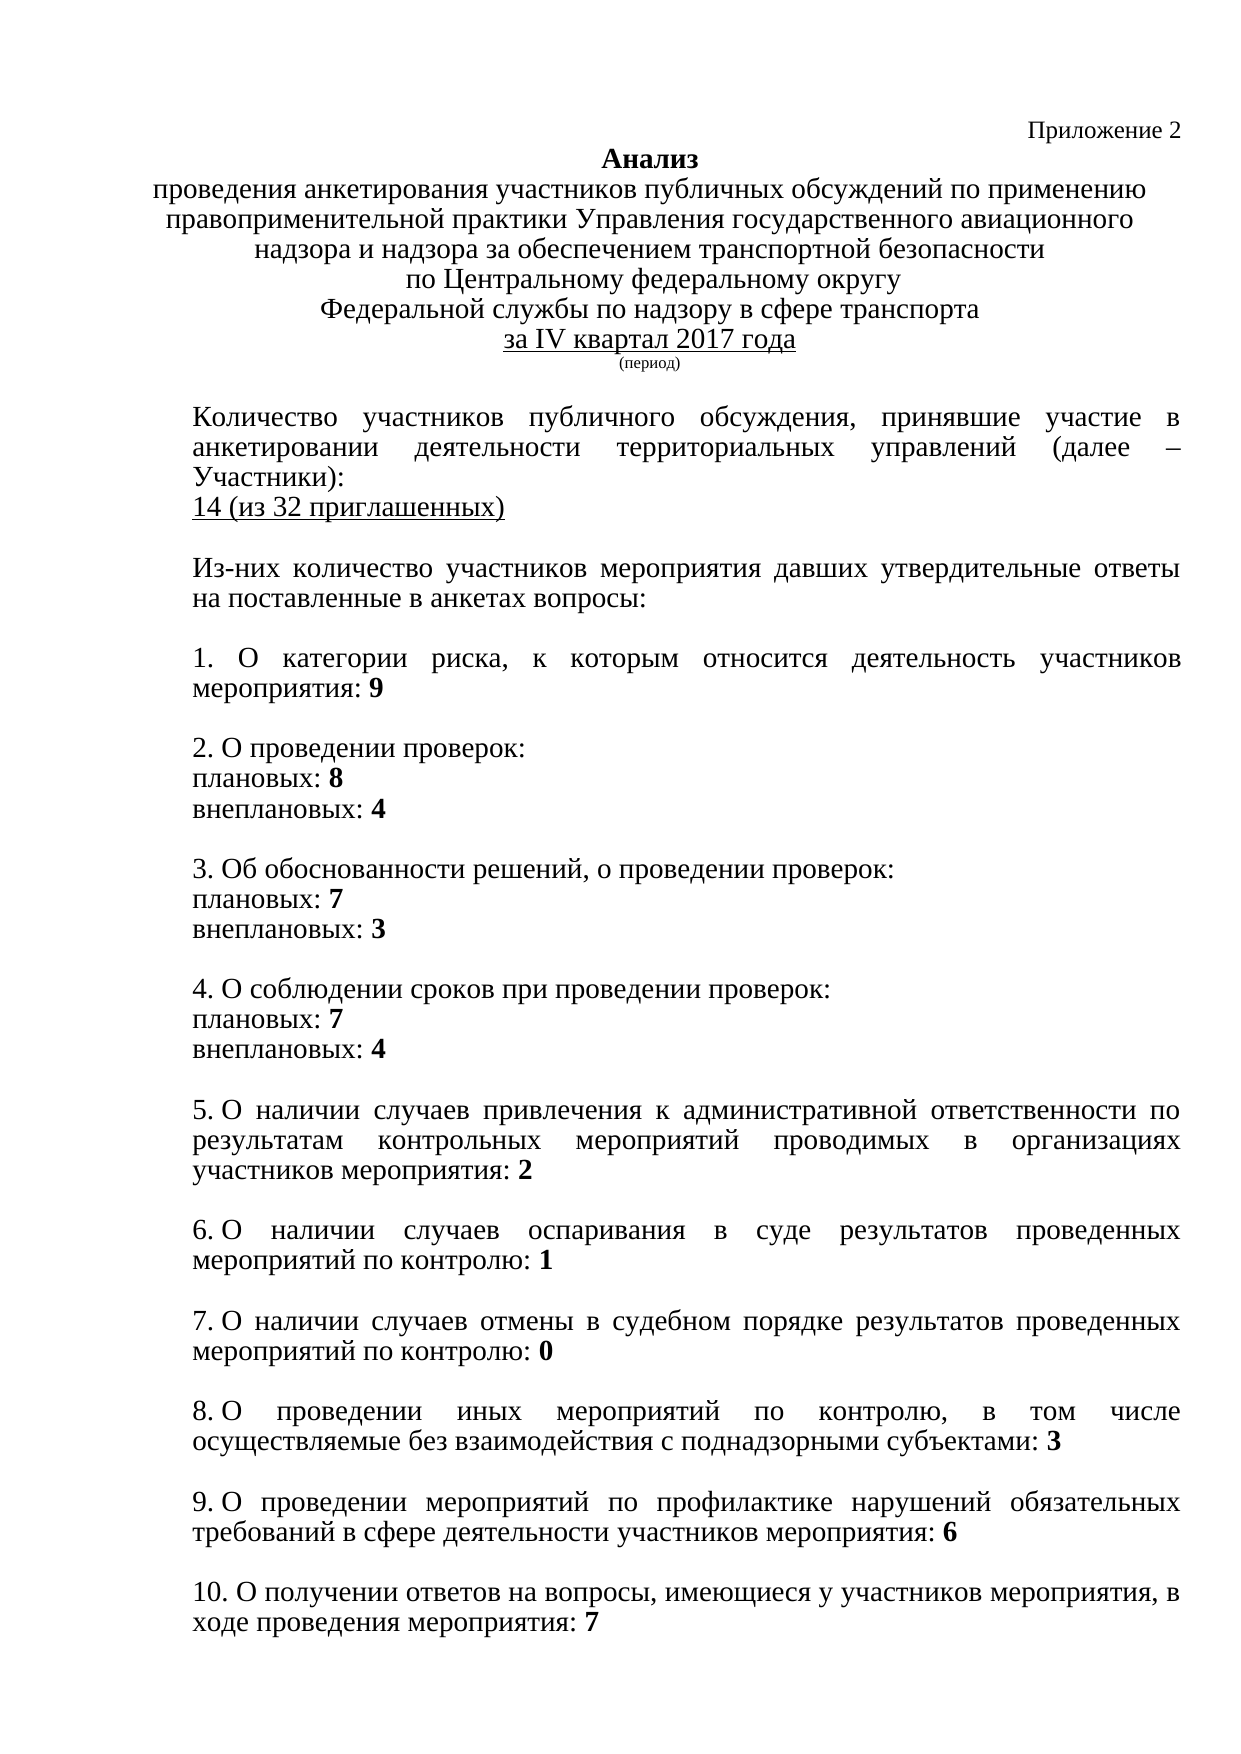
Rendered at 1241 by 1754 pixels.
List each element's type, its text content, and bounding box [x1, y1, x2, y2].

text за IV квартал 2017 года [118, 325, 1181, 355]
text Количество участников публичного обсуждения, принявшие участие в анкетировании деятельности территориальных управлений (далее – Участники): [192, 402, 1181, 493]
text плановых: 7 [192, 1005, 1181, 1035]
text Анализ [118, 144, 1181, 174]
text 3. Об обоснованности решений, о проведении проверок: [192, 854, 1181, 884]
text Из-них количество участников мероприятия давших утвердительные ответы на поставленные в анкетах вопросы: [192, 553, 1181, 613]
text 7. О наличии случаев отмены в судебном порядке результатов проведенных мероприятий по контролю: 0 [192, 1306, 1181, 1366]
text 14 (из 32 приглашенных) [118, 493, 1181, 523]
text Федеральной службы по надзору в сфере транспорта [118, 295, 1181, 325]
text 6. О наличии случаев оспаривания в суде результатов проведенных мероприятий по контролю: 1 [192, 1216, 1181, 1276]
text внеплановых: 4 [192, 794, 1181, 824]
text Приложение 2 [118, 118, 1181, 144]
text плановых: 7 [192, 884, 1181, 914]
text (период) [118, 355, 1181, 372]
text 10. О получении ответов на вопросы, имеющиеся у участников мероприятия, в ходе проведения мероприятия: 7 [192, 1577, 1181, 1638]
text проведения анкетирования участников публичных обсуждений по применению правоприменительной практики Управления государственного авиационного надзора и надзора за обеспечением транспортной безопасности [118, 174, 1181, 264]
text 8. О проведении иных мероприятий по контролю, в том числе осуществляемые без взаимодействия с поднадзорными субъектами: 3 [192, 1396, 1181, 1457]
text по Центральному федеральному округу [118, 264, 1181, 295]
text 5. О наличии случаев привлечения к административной ответственности по результатам контрольных мероприятий проводимых в организациях участников мероприятия: 2 [192, 1095, 1181, 1186]
text 4. О соблюдении сроков при проведении проверок: [192, 974, 1181, 1005]
text внеплановых: 4 [192, 1035, 1181, 1065]
text плановых: 8 [192, 764, 1181, 794]
text 1. О категории риска, к которым относится деятельность участников мероприятия: 9 [192, 643, 1181, 704]
text 2. О проведении проверок: [192, 734, 1181, 764]
text внеплановых: 3 [192, 914, 1181, 944]
text 9. О проведении мероприятий по профилактике нарушений обязательных требований в сфере деятельности участников мероприятия: 6 [192, 1487, 1181, 1547]
